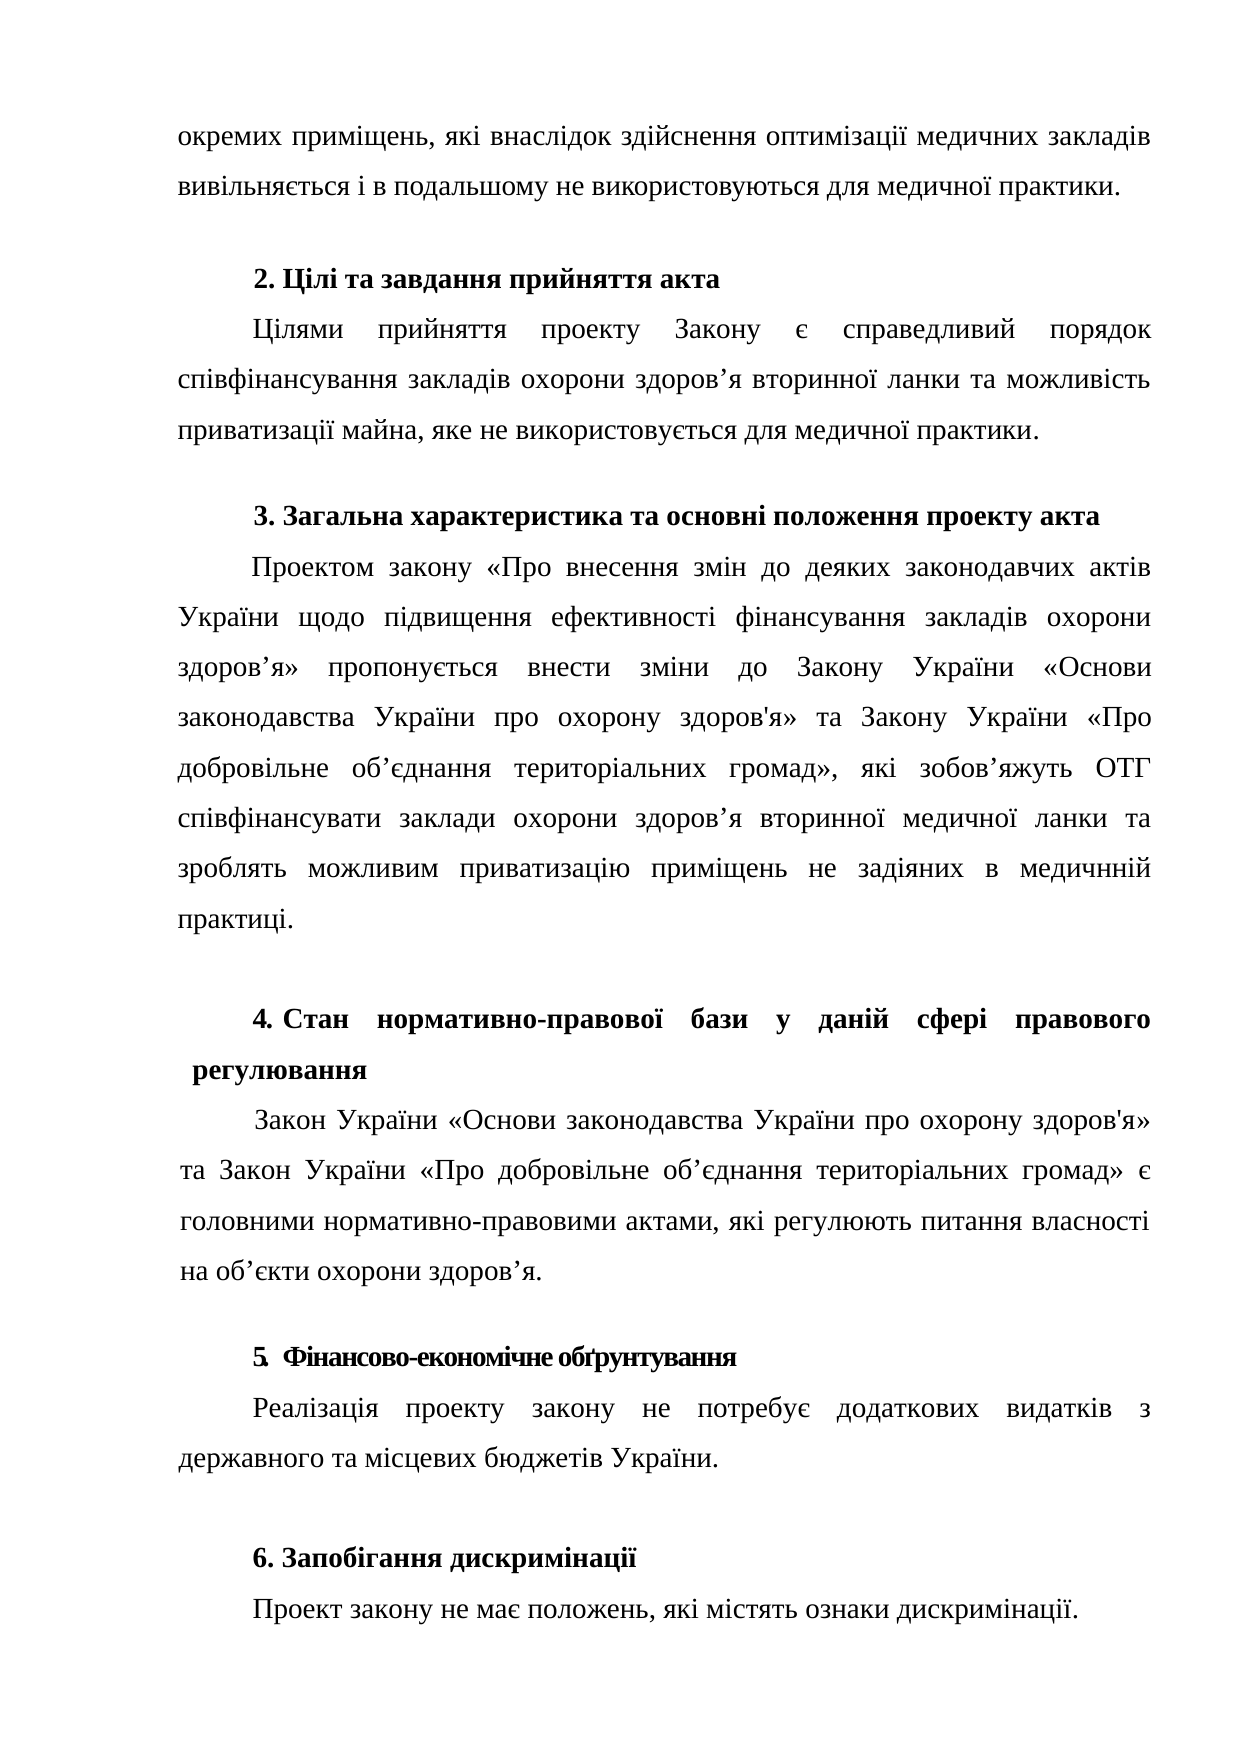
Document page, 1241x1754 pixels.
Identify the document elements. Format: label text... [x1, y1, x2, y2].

text Реалізація проекту закону не потребує додаткових видатків з державного та місцевих бюджетів України. [178, 1390, 1152, 1473]
text 6. Запобігання дискримінації [177, 1541, 1152, 1574]
text 4. Стан нормативно-правової бази у даній сфері правового регулювання [192, 1001, 1152, 1085]
text Проект закону не має положень, які містять ознаки дискримінації. [177, 1591, 1152, 1624]
text Проектом закону «Про внесення змін до деяких законодавчих актів України щодо підвищення ефективності фінансування закладів охорони здоров’я» пропонується внести зміни до Закону України «Основи законодавства України про охорону здоров'я» та Закону України «Про добровільне об’єднання територіальних громад», які зобов’яжуть ОТГ співфінансувати заклади охорони здоров’я вторинної медичної ланки та зроблять можливим приватизацію приміщень не задіяних в медичнній практиці. [177, 549, 1152, 934]
list Загальна характеристика та основні положення проекту акта [253, 498, 1152, 532]
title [177, 118, 1152, 202]
list Цілі та завдання прийняття акта [253, 261, 1152, 294]
text Цілями прийняття проекту Закону є справедливий порядок співфінансування закладів охорони здоров’я вторинної ланки та можливість приватизації майна, яке не використовується для медичної практики. [177, 311, 1152, 446]
text 5. Фінансово-економічне обґрунтування [252, 1339, 1152, 1373]
text Закон України «Основи законодавства України про охорону здоров'я» та Закон України «Про добровільне об’єднання територіальних громад» є головними нормативно-правовими актами, які регулюють питання власності на об’єкти охорони здоров’я. [180, 1102, 1151, 1287]
